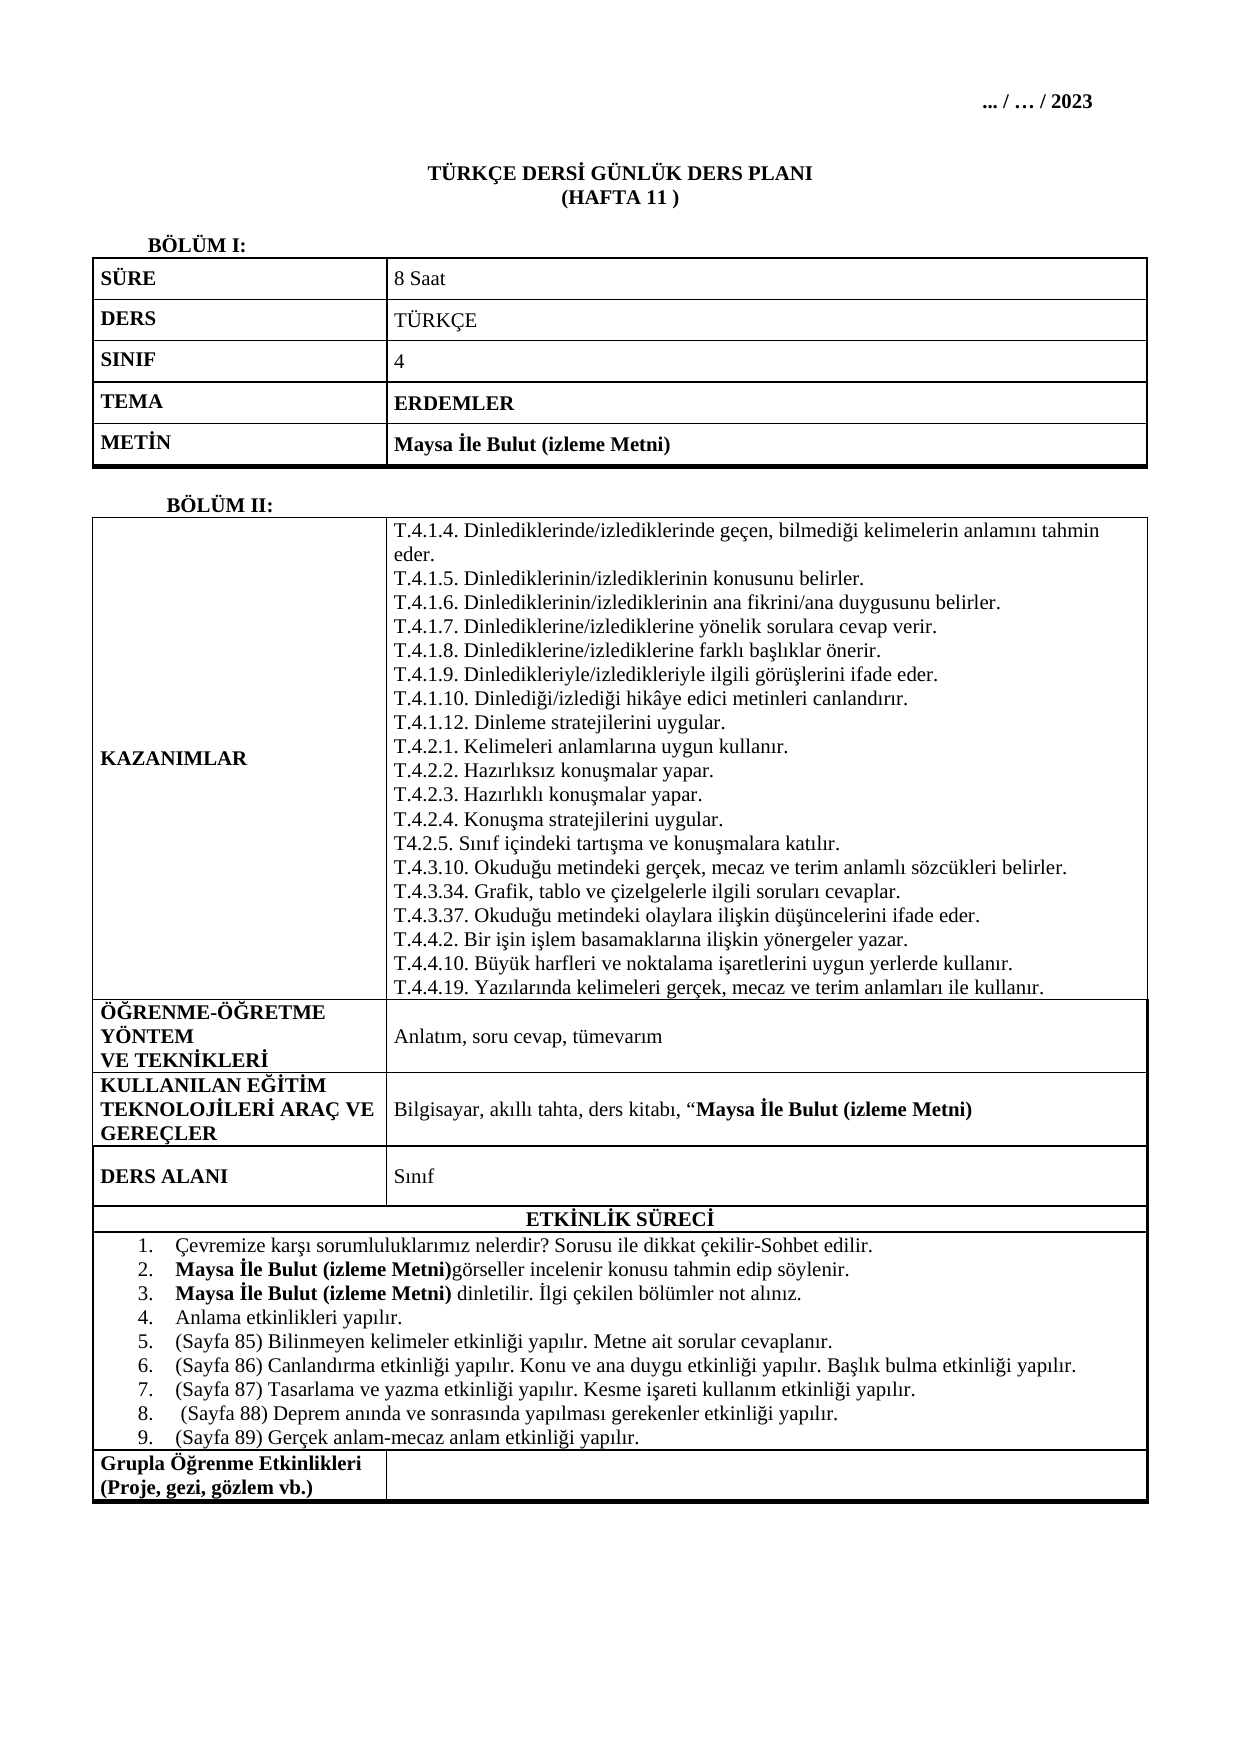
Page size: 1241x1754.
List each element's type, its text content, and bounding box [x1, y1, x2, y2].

table_header T.4.1.4. Dinlediklerinde/izlediklerinde geçen, bilmediği kelimelerin anlamını tahmin eder. T.4.1.5. Dinlediklerinin/izlediklerinin konusunu belirler. T.4.1.6. Dinlediklerinin/izlediklerinin ana fikrini/ana duygusunu belirler. T.4.1.7. Dinlediklerine/izlediklerine yönelik sorulara cevap verir. T.4.1.8. Dinlediklerine/izlediklerine farklı başlıklar önerir. T.4.1.9. Dinledikleriyle/izledikleriyle ilgili görüşlerini ifade eder. T.4.1.10. Dinlediği/izlediği hikâye edici metinleri canlandırır. T.4.1.12. Dinleme stratejilerini uygular. T.4.2.1. Kelimeleri anlamlarına uygun kullanır. T.4.2.2. Hazırlıksız konuşmalar yapar. T.4.2.3. Hazırlıklı konuşmalar yapar. T.4.2.4. Konuşma stratejilerini uygular. T4.2.5. Sınıf içindeki tartışma ve konuşmalara katılır. T.4.3.10. Okuduğu metindeki gerçek, mecaz ve terim anlamlı sözcükleri belirler. T.4.3.34. Grafik, tablo ve çizelgelerle ilgili soruları cevaplar. T.4.3.37. Okuduğu metindeki olaylara ilişkin düşüncelerini ifade eder. T.4.4.2. Bir işin işlem basamaklarına ilişkin yönergeler yazar. T.4.4.10. Büyük harfleri ve noktalama işaretlerini uygun yerlerde kullanır. T.4.4.19. Yazılarında kelimeleri gerçek, mecaz ve terim anlamları ile kullanır. [387, 518, 1147, 999]
text (HAFTA 11 ) [148, 185, 1092, 209]
table_header KAZANIMLAR [93, 518, 386, 999]
table_header 8 Saat [388, 259, 1146, 298]
table_cell ERDEMLER [388, 383, 1146, 422]
table_cell Bilgisayar, akıllı tahta, ders kitabı, “Maysa İle Bulut (izleme Metni) [387, 1073, 1146, 1145]
table_cell DERS [94, 300, 386, 340]
table_cell KULLANILAN EĞİTİM TEKNOLOJİLERİ ARAÇ VE GEREÇLER [93, 1073, 386, 1145]
table_cell TÜRKÇE [388, 300, 1146, 340]
table_cell Anlatım, soru cevap, tümevarım [387, 1000, 1146, 1072]
table_cell Grupla Öğrenme Etkinlikleri (Proje, gezi, gözlem vb.) [94, 1451, 386, 1499]
text BÖLÜM I: [148, 233, 1092, 257]
table_cell [387, 1451, 1146, 1499]
table_cell Sınıf [387, 1147, 1146, 1205]
text TÜRKÇE DERSİ GÜNLÜK DERS PLANI [148, 161, 1092, 185]
text BÖLÜM II: [148, 493, 1092, 517]
table_cell METİN [94, 424, 386, 464]
table_cell DERS ALANI [94, 1147, 386, 1205]
table_cell 4 [388, 341, 1146, 381]
table_header SÜRE [94, 259, 386, 298]
table_cell ETKİNLİK SÜRECİ [94, 1207, 1146, 1231]
text ... / … / 2023 [148, 89, 1092, 113]
table_cell ÖĞRENME-ÖĞRETME YÖNTEM VE TEKNİKLERİ [93, 1000, 386, 1072]
table_cell SINIF [94, 341, 386, 381]
table_cell Maysa İle Bulut (izleme Metni) [388, 424, 1146, 464]
table_cell Çevremize karşı sorumluluklarımız nelerdir? Sorusu ile dikkat çekilir-Sohbet edilir. Maysa İle Bulut (izleme Metni)görseller incelenir konusu tahmin edip söylenir. Maysa İle Bulut (izleme Metni) dinletilir. İlgi çekilen bölümler not alınız. Anlama etkinlikleri yapılır. (Sayfa 85) Bilinmeyen kelimeler etkinliği yapılır. Metne ait sorular cevaplanır. (Sayfa 86) Canlandırma etkinliği yapılır. Konu ve ana duygu etkinliği yapılır. Başlık bulma etkinliği yapılır. (Sayfa 87) Tasarlama ve yazma etkinliği yapılır. Kesme işareti kullanım etkinliği yapılır. (Sayfa 88) Deprem anında ve sonrasında yapılması gerekenler etkinliği yapılır. (Sayfa 89) Gerçek anlam-mecaz anlam etkinliği yapılır. [94, 1233, 1146, 1449]
table_cell TEMA [94, 383, 386, 422]
